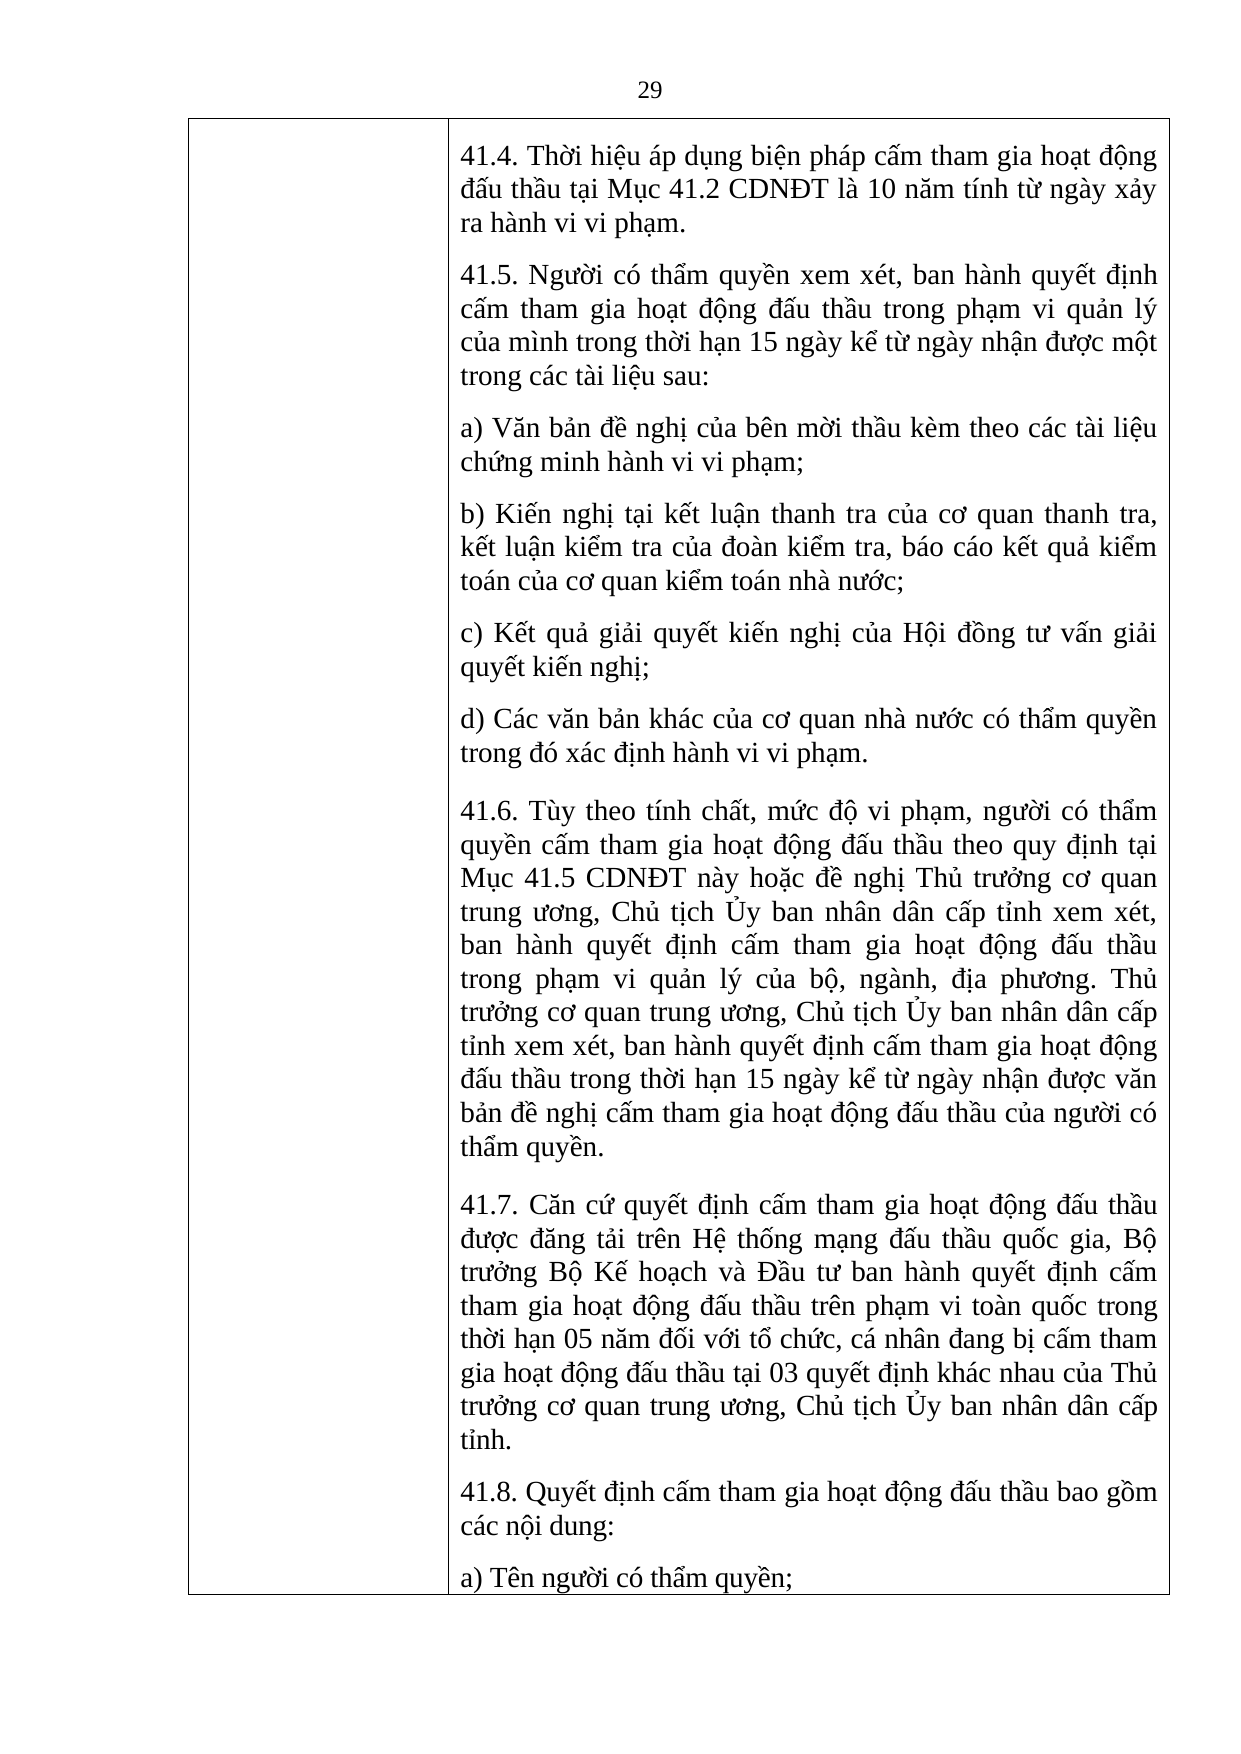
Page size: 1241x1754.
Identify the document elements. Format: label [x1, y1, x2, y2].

table_cell [449, 119, 1169, 1594]
table_cell [189, 119, 448, 1594]
